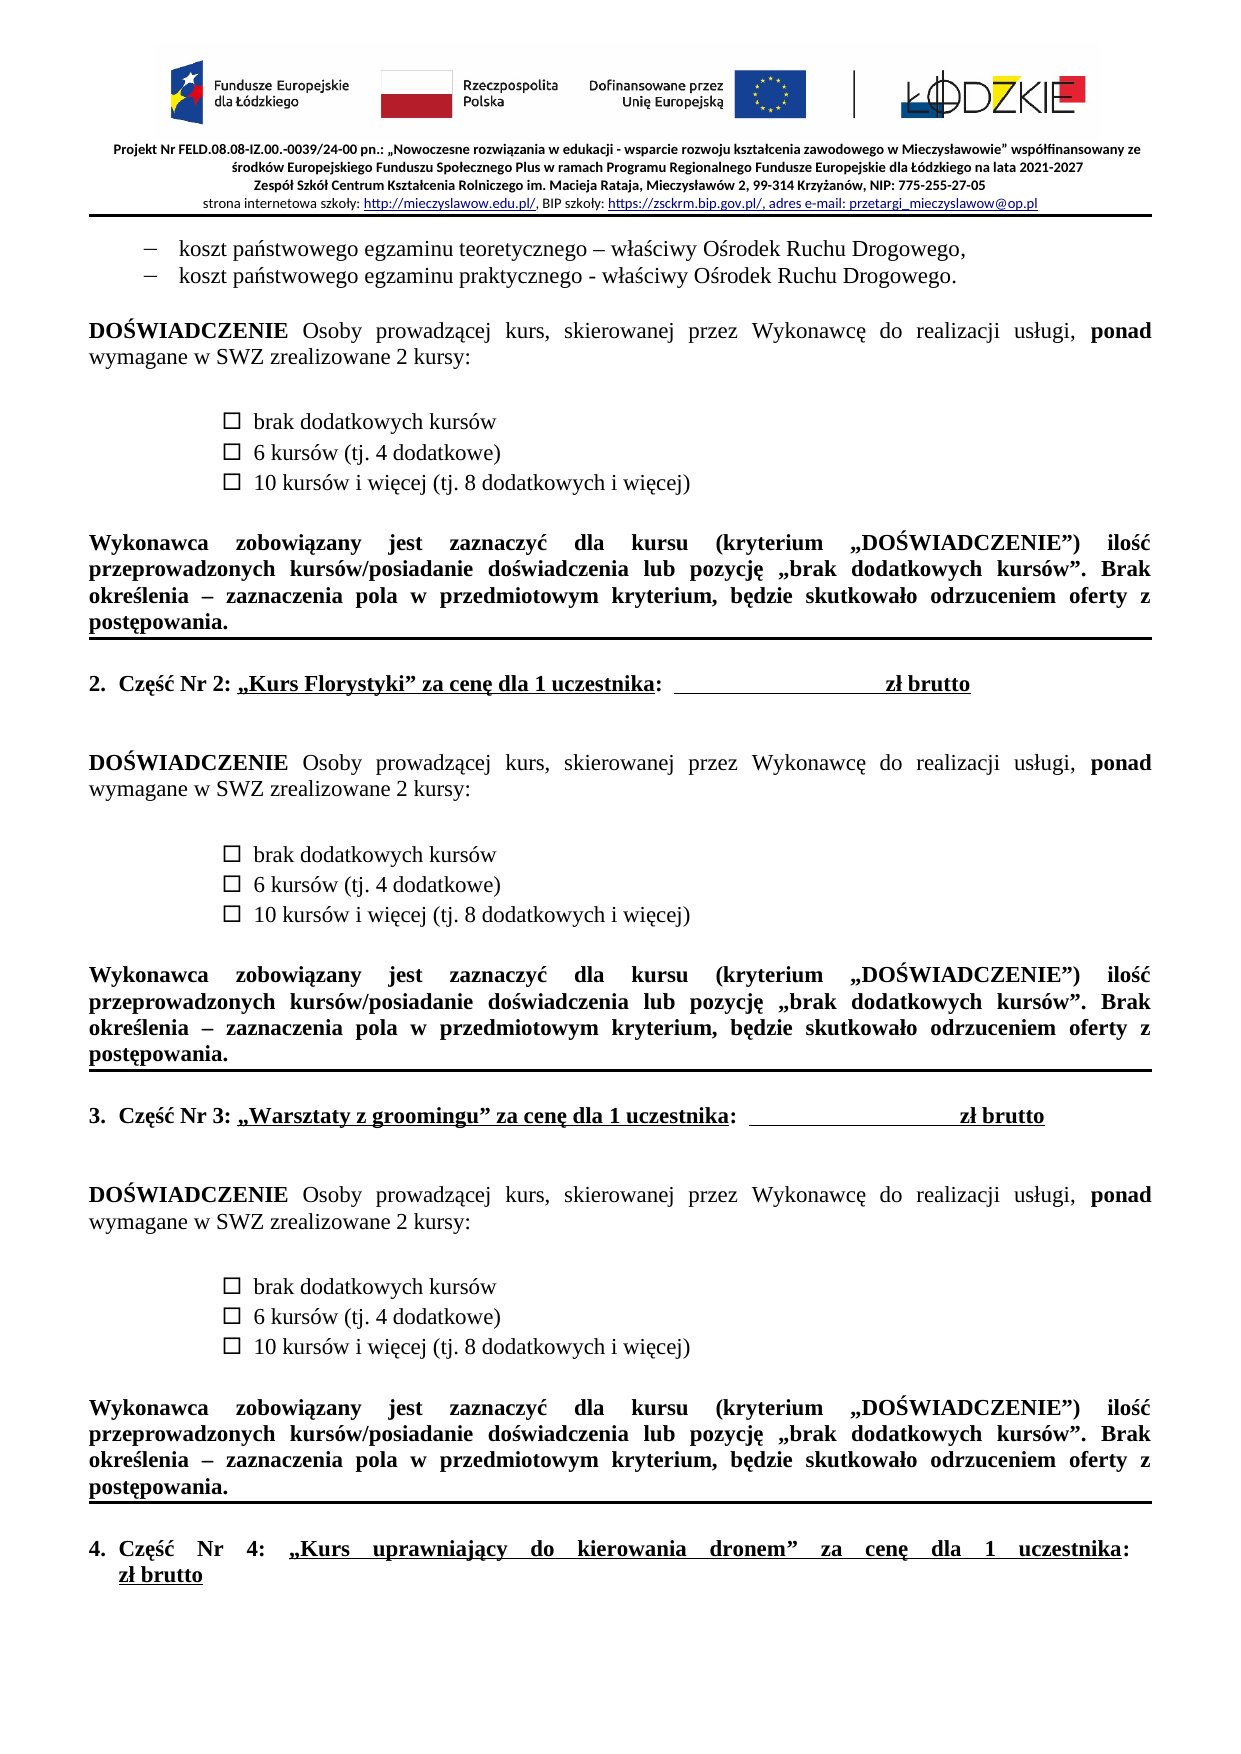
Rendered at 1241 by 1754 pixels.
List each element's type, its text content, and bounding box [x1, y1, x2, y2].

text 10 kursów i więcej (tj. 8 dodatkowych i więcej) [222, 901, 1152, 927]
text brak dodatkowych kursów [222, 408, 1152, 435]
text 6 kursów (tj. 4 dodatkowe) [222, 438, 1152, 465]
list koszt państwowego egzaminu praktycznego - właściwy Ośrodek Ruchu Drogowego. [141, 262, 1130, 288]
list Część Nr 2: „Kurs Florystyki” za cenę dla 1 uczestnika: zł brutto [89, 670, 1152, 696]
list koszt państwowego egzaminu teoretycznego – właściwy Ośrodek Ruchu Drogowego, [141, 235, 1130, 262]
text brak dodatkowych kursów [222, 841, 1152, 867]
text 10 kursów i więcej (tj. 8 dodatkowych i więcej) [222, 1333, 1152, 1360]
text 6 kursów (tj. 4 dodatkowe) [222, 1303, 1152, 1329]
text 10 kursów i więcej (tj. 8 dodatkowych i więcej) [222, 469, 1152, 495]
text DOŚWIADCZENIE Osoby prowadzącej kurs, skierowanej przez Wykonawcę do realizacji usługi, ponad wymagane w SWZ zrealizowane 2 kursy: [89, 317, 1152, 369]
text DOŚWIADCZENIE Osoby prowadzącej kurs, skierowanej przez Wykonawcę do realizacji usługi, ponad wymagane w SWZ zrealizowane 2 kursy: [89, 749, 1152, 802]
list Część Nr 3: „Warsztaty z groomingu” za cenę dla 1 uczestnika: zł brutto [89, 1102, 1130, 1129]
list Część Nr 4: „Kurs uprawniający do kierowania dronem” za cenę dla 1 uczestnika: zł brutto [89, 1534, 1130, 1587]
text 6 kursów (tj. 4 dodatkowe) [222, 871, 1152, 897]
picture [155, 44, 1100, 140]
text brak dodatkowych kursów [222, 1273, 1152, 1299]
text DOŚWIADCZENIE Osoby prowadzącej kurs, skierowanej przez Wykonawcę do realizacji usługi, ponad wymagane w SWZ zrealizowane 2 kursy: [89, 1181, 1152, 1234]
